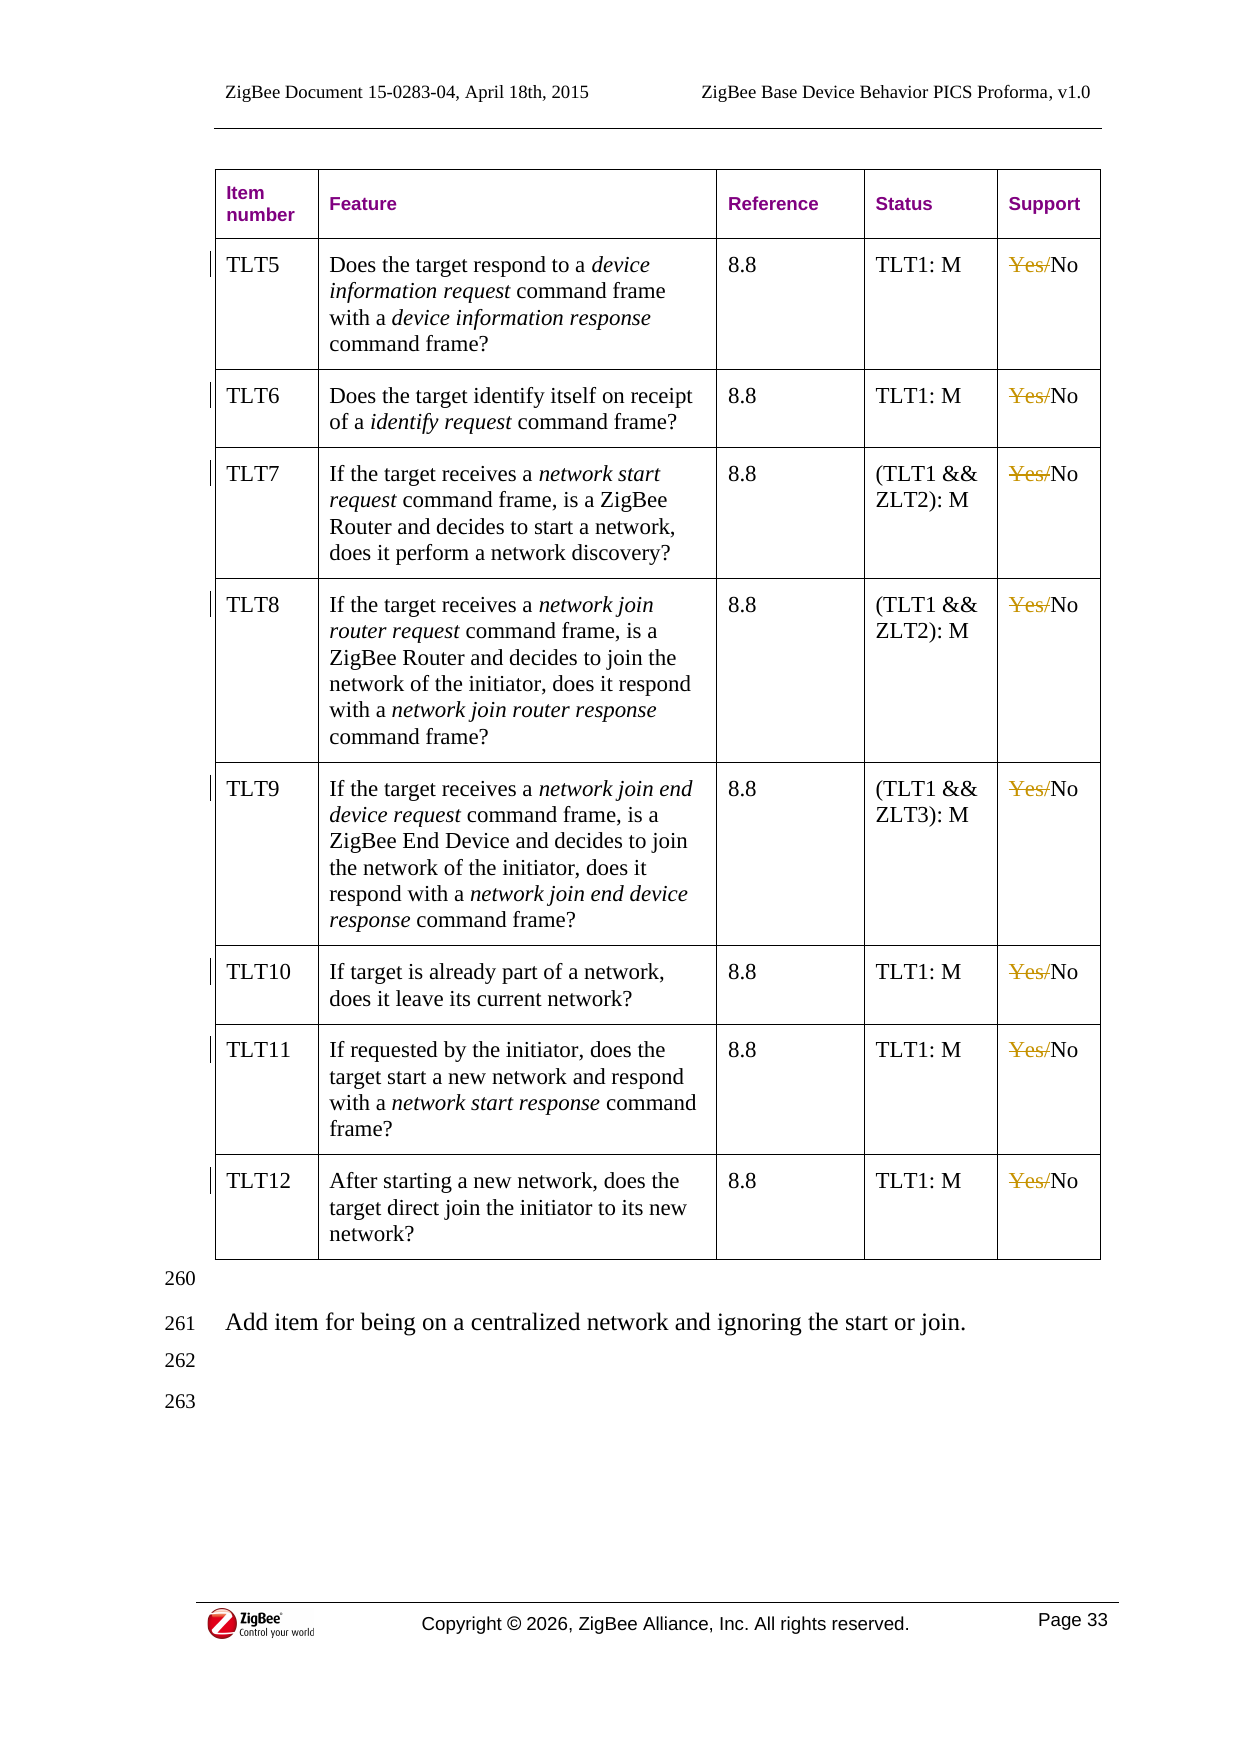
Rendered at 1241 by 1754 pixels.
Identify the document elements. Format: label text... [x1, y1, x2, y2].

table_cell No [998, 579, 1100, 762]
table_cell 8.8 [717, 579, 864, 762]
text Add item for being on a centralized network and ignoring the start or join. [225, 1307, 1090, 1336]
table_cell TLT7 [216, 448, 318, 578]
table_cell 8.8 [717, 1155, 864, 1259]
table_cell No [998, 946, 1100, 1023]
table_cell TLT11 [216, 1025, 318, 1154]
table_cell If requested by the initiator, does the target start a new network and respond with a network start response command frame? [319, 1025, 716, 1154]
table_cell TLT6 [216, 370, 318, 447]
table_cell TLT1: M [865, 1025, 997, 1154]
table_cell No [998, 1025, 1100, 1154]
table_cell No [998, 763, 1100, 945]
table_cell Does the target identify itself on receipt of a identify request command frame? [319, 370, 716, 447]
table_cell If the target receives a network join router request command frame, is a ZigBee Router and decides to join the network of the initiator, does it respond with a network join router response command frame? [319, 579, 716, 762]
table_cell Does the target respond to a device information request command frame with a device information response command frame? [319, 239, 716, 369]
table_cell If the target receives a network join end device request command frame, is a ZigBee End Device and decides to join the network of the initiator, does it respond with a network join end device response command frame? [319, 763, 716, 945]
table_cell TLT1: M [865, 239, 997, 369]
table_cell No [998, 370, 1100, 447]
table_cell No [998, 448, 1100, 578]
table_header Support [998, 170, 1100, 238]
table_cell If the target receives a network start request command frame, is a ZigBee Router and decides to start a network, does it perform a network discovery? [319, 448, 716, 578]
table_cell 8.8 [717, 946, 864, 1023]
table_cell TLT1: M [865, 946, 997, 1023]
table_header Reference [717, 170, 864, 238]
table_cell 8.8 [717, 370, 864, 447]
table_cell If target is already part of a network, does it leave its current network? [319, 946, 716, 1023]
table_cell TLT12 [216, 1155, 318, 1259]
table_cell 8.8 [717, 763, 864, 945]
table_header Feature [319, 170, 716, 238]
table_cell TLT5 [216, 239, 318, 369]
table_cell TLT10 [216, 946, 318, 1023]
picture [207, 1608, 314, 1639]
table_cell TLT1: M [865, 370, 997, 447]
table_header Item number [216, 170, 318, 238]
table_cell TLT9 [216, 763, 318, 945]
table_cell No [998, 1155, 1100, 1259]
table_cell 8.8 [717, 1025, 864, 1154]
table_cell No [998, 239, 1100, 369]
table_cell (TLT1 && ZLT3): M [865, 763, 997, 945]
table_cell 8.8 [717, 448, 864, 578]
table_cell (TLT1 && ZLT2): M [865, 579, 997, 762]
table_cell After starting a new network, does the target direct join the initiator to its new network? [319, 1155, 716, 1259]
table_cell TLT1: M [865, 1155, 997, 1259]
table_header Status [865, 170, 997, 238]
table_cell (TLT1 && ZLT2): M [865, 448, 997, 578]
table_cell TLT8 [216, 579, 318, 762]
table_cell 8.8 [717, 239, 864, 369]
